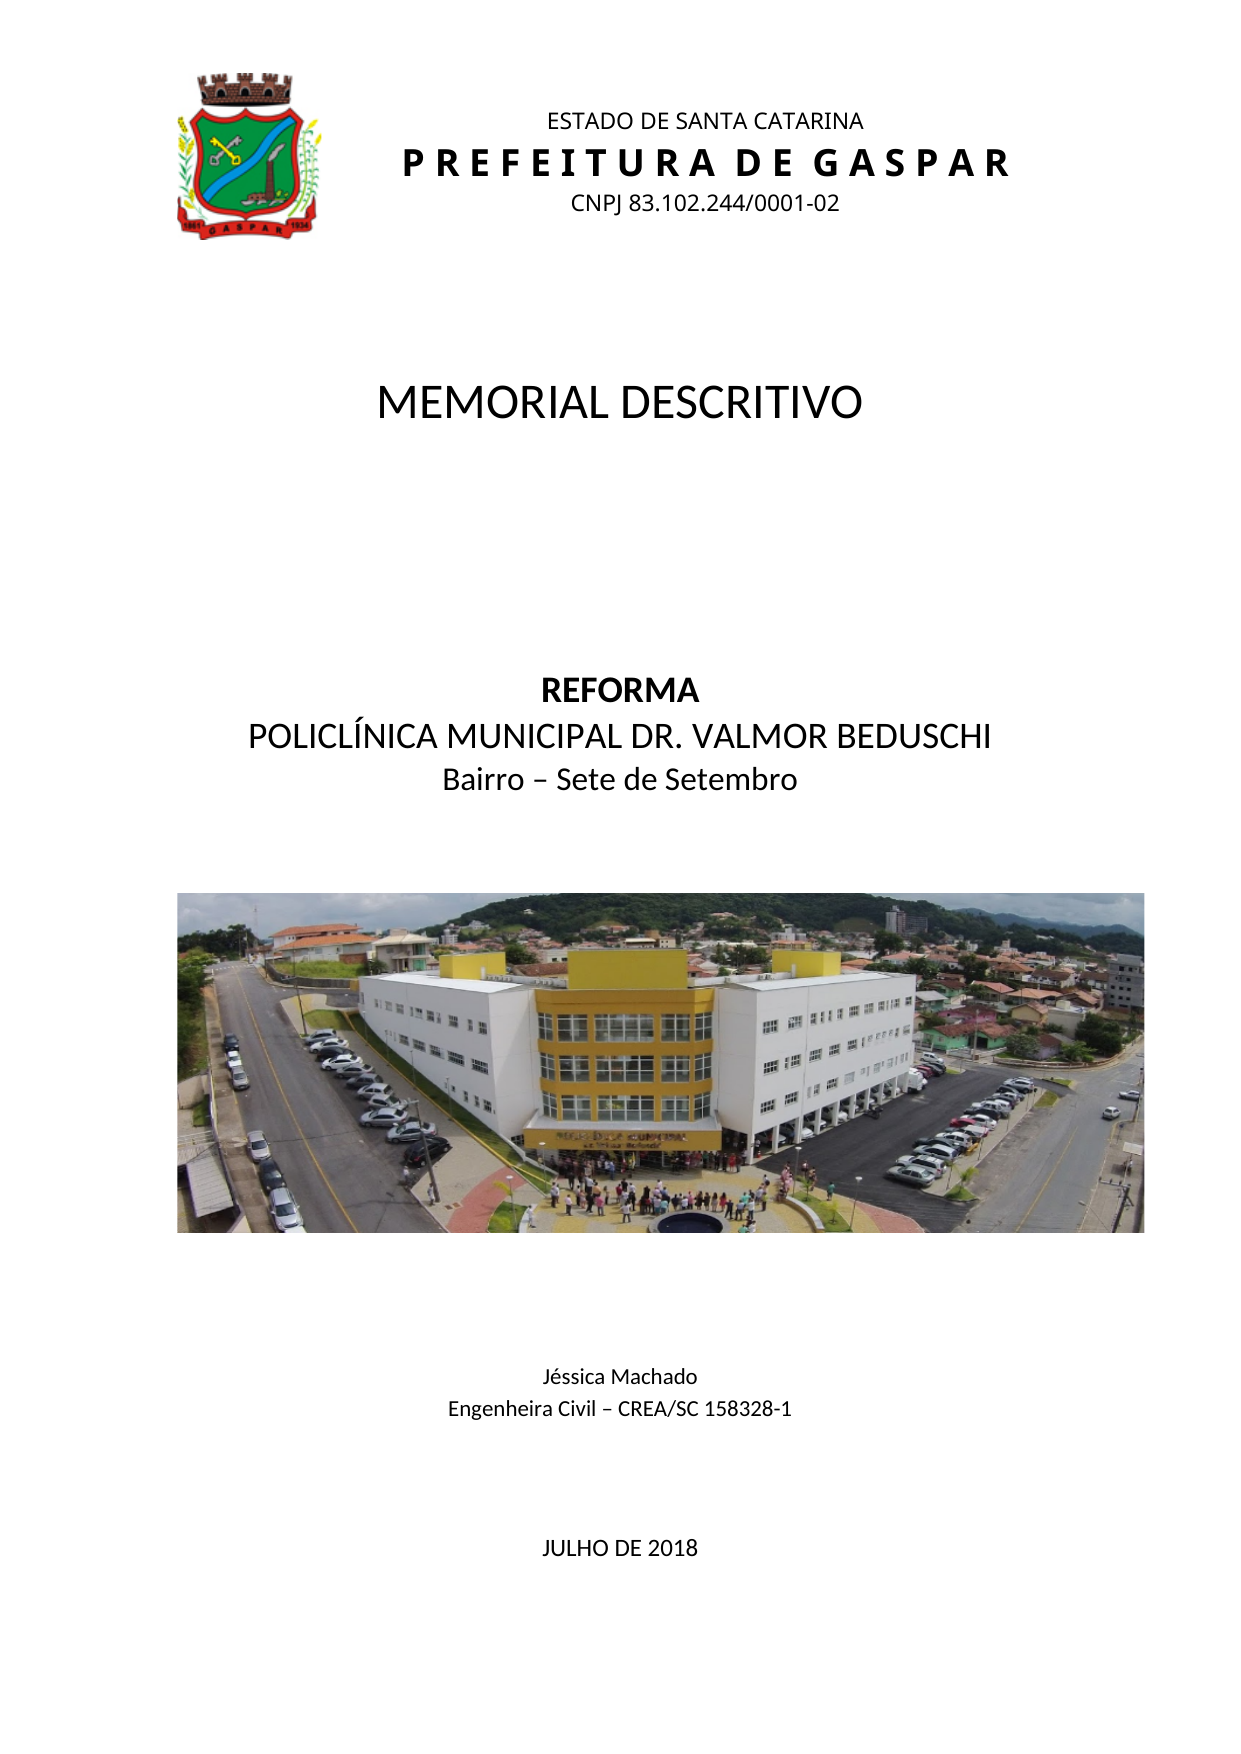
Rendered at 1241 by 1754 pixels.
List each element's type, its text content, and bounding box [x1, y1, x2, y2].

text Engenheira Civil – CREA/SC 158328-1 [177, 1394, 1063, 1422]
picture [177, 73, 322, 240]
picture [177, 893, 1145, 1233]
text JULHO DE 2018 [177, 1532, 1063, 1562]
text MEMORIAL DESCRITIVO [177, 370, 1063, 431]
text REFORMA [177, 666, 1063, 712]
text Bairro – Sete de Setembro [177, 758, 1063, 799]
text Jéssica Machado [177, 1362, 1063, 1390]
text POLICLÍNICA MUNICIPAL DR. VALMOR BEDUSCHI [177, 712, 1063, 758]
